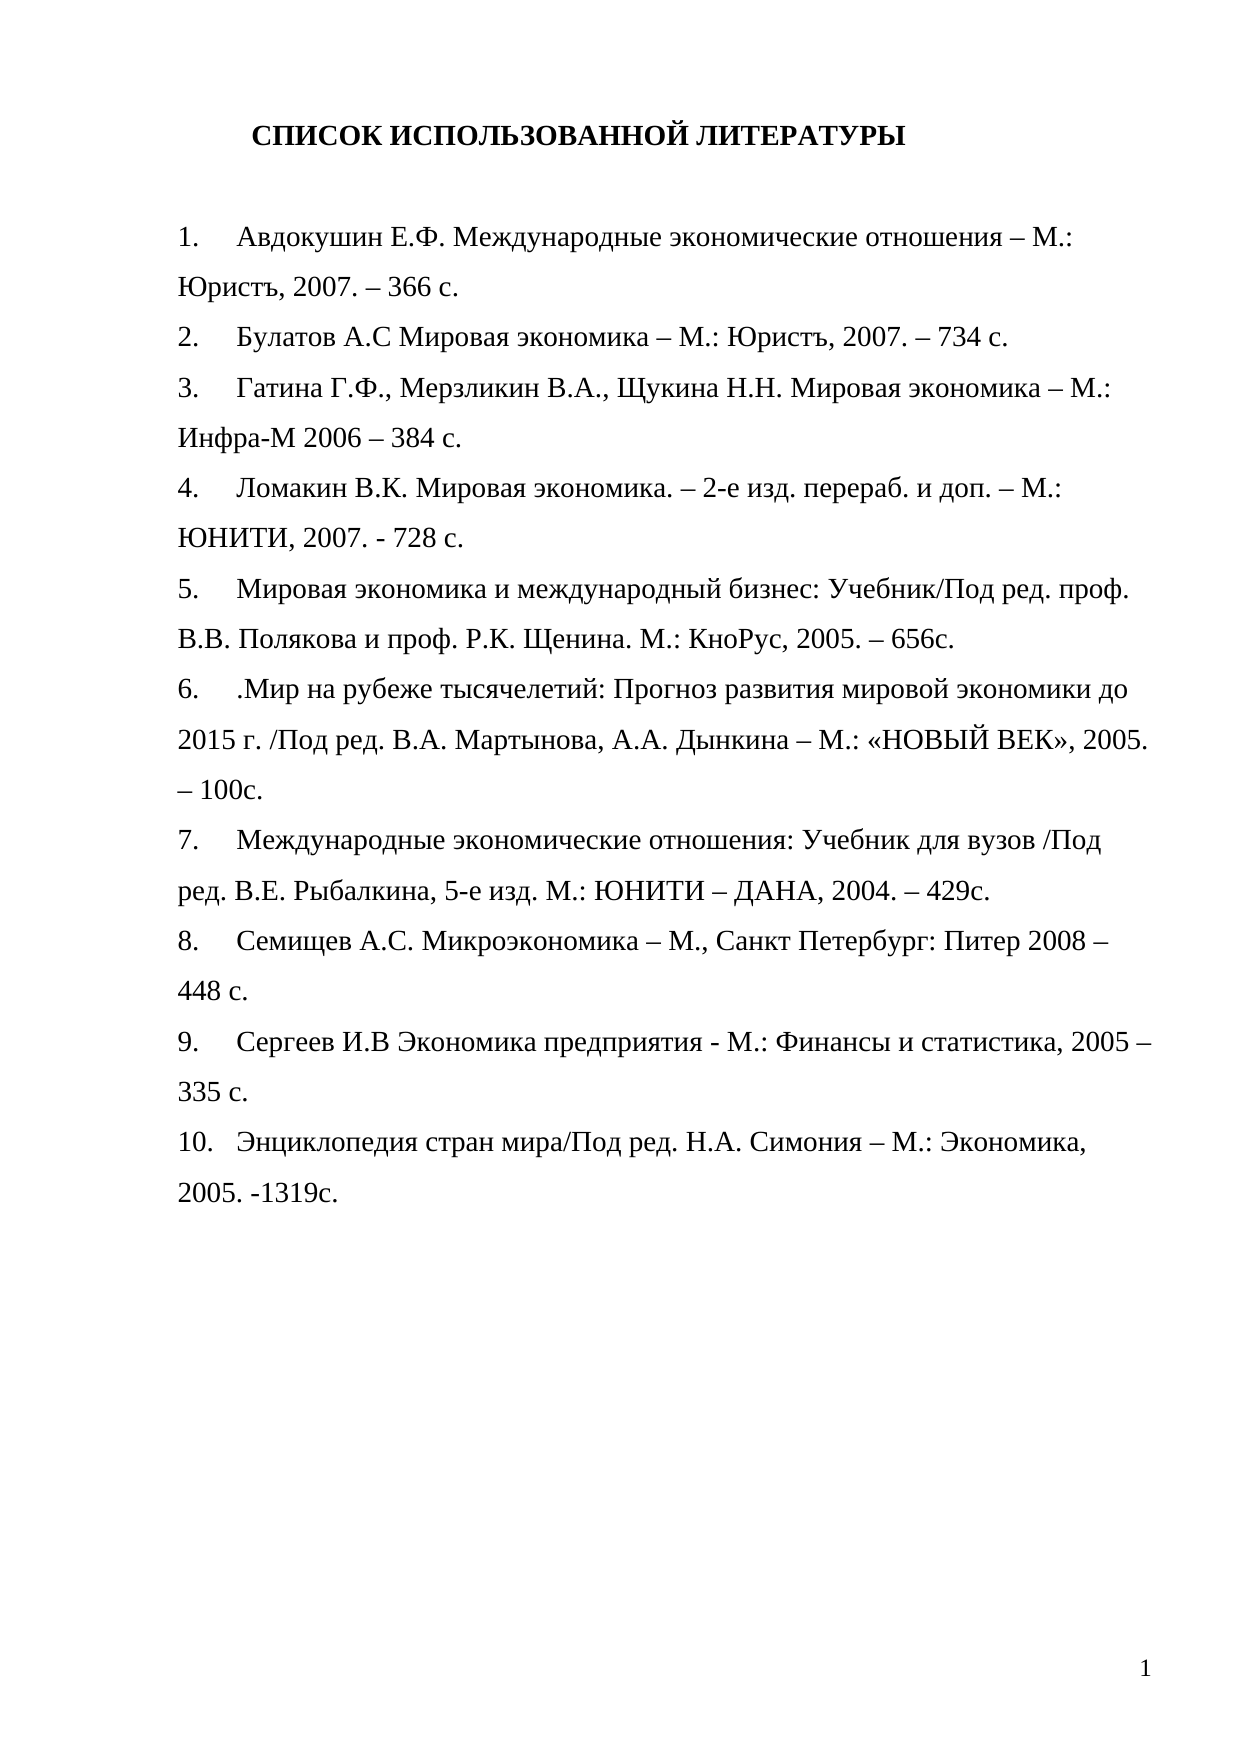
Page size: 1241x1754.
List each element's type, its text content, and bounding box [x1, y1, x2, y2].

list Булатов А.С Мировая экономика – М.: Юристъ, 2007. – 734 с. [177, 319, 1152, 353]
list Ломакин В.К. Мировая экономика. – 2-е изд. перераб. и доп. – М.: ЮНИТИ, 2007. - 728 с. [177, 470, 1152, 554]
list Авдокушин Е.Ф. Международные экономические отношения – М.: Юристъ, 2007. – 366 с. [177, 219, 1152, 303]
list .Мир на рубеже тысячелетий: Прогноз развития мировой экономики до 2015 г. /Под ред. В.А. Мартынова, А.А. Дынкина – М.: «НОВЫЙ ВЕК», 2005. – 100с. [177, 672, 1152, 806]
list Гатина Г.Ф., Мерзликин В.А., Щукина Н.Н. Мировая экономика – М.: Инфра-М 2006 – 384 с. [177, 370, 1152, 453]
text СПИСОК ИСПОЛЬЗОВАННОЙ ЛИТЕРАТУРЫ [177, 118, 1152, 152]
list Сергеев И.В Экономика предприятия - М.: Финансы и статистика, 2005 – 335 с. [177, 1024, 1152, 1108]
list Семищев А.С. Микроэкономика – М., Санкт Петербург: Питер 2008 – 448 с. [177, 923, 1152, 1007]
list Мировая экономика и международный бизнес: Учебник/Под ред. проф. В.В. Полякова и проф. Р.К. Щенина. М.: КноРус, 2005. – 656с. [177, 571, 1152, 655]
list Энциклопедия стран мира/Под ред. Н.А. Симония – М.: Экономика, 2005. -1319с. [177, 1124, 1152, 1208]
list Международные экономические отношения: Учебник для вузов /Под ред. В.Е. Рыбалкина, 5-е изд. М.: ЮНИТИ – ДАНА, 2004. – 429с. [177, 822, 1152, 906]
